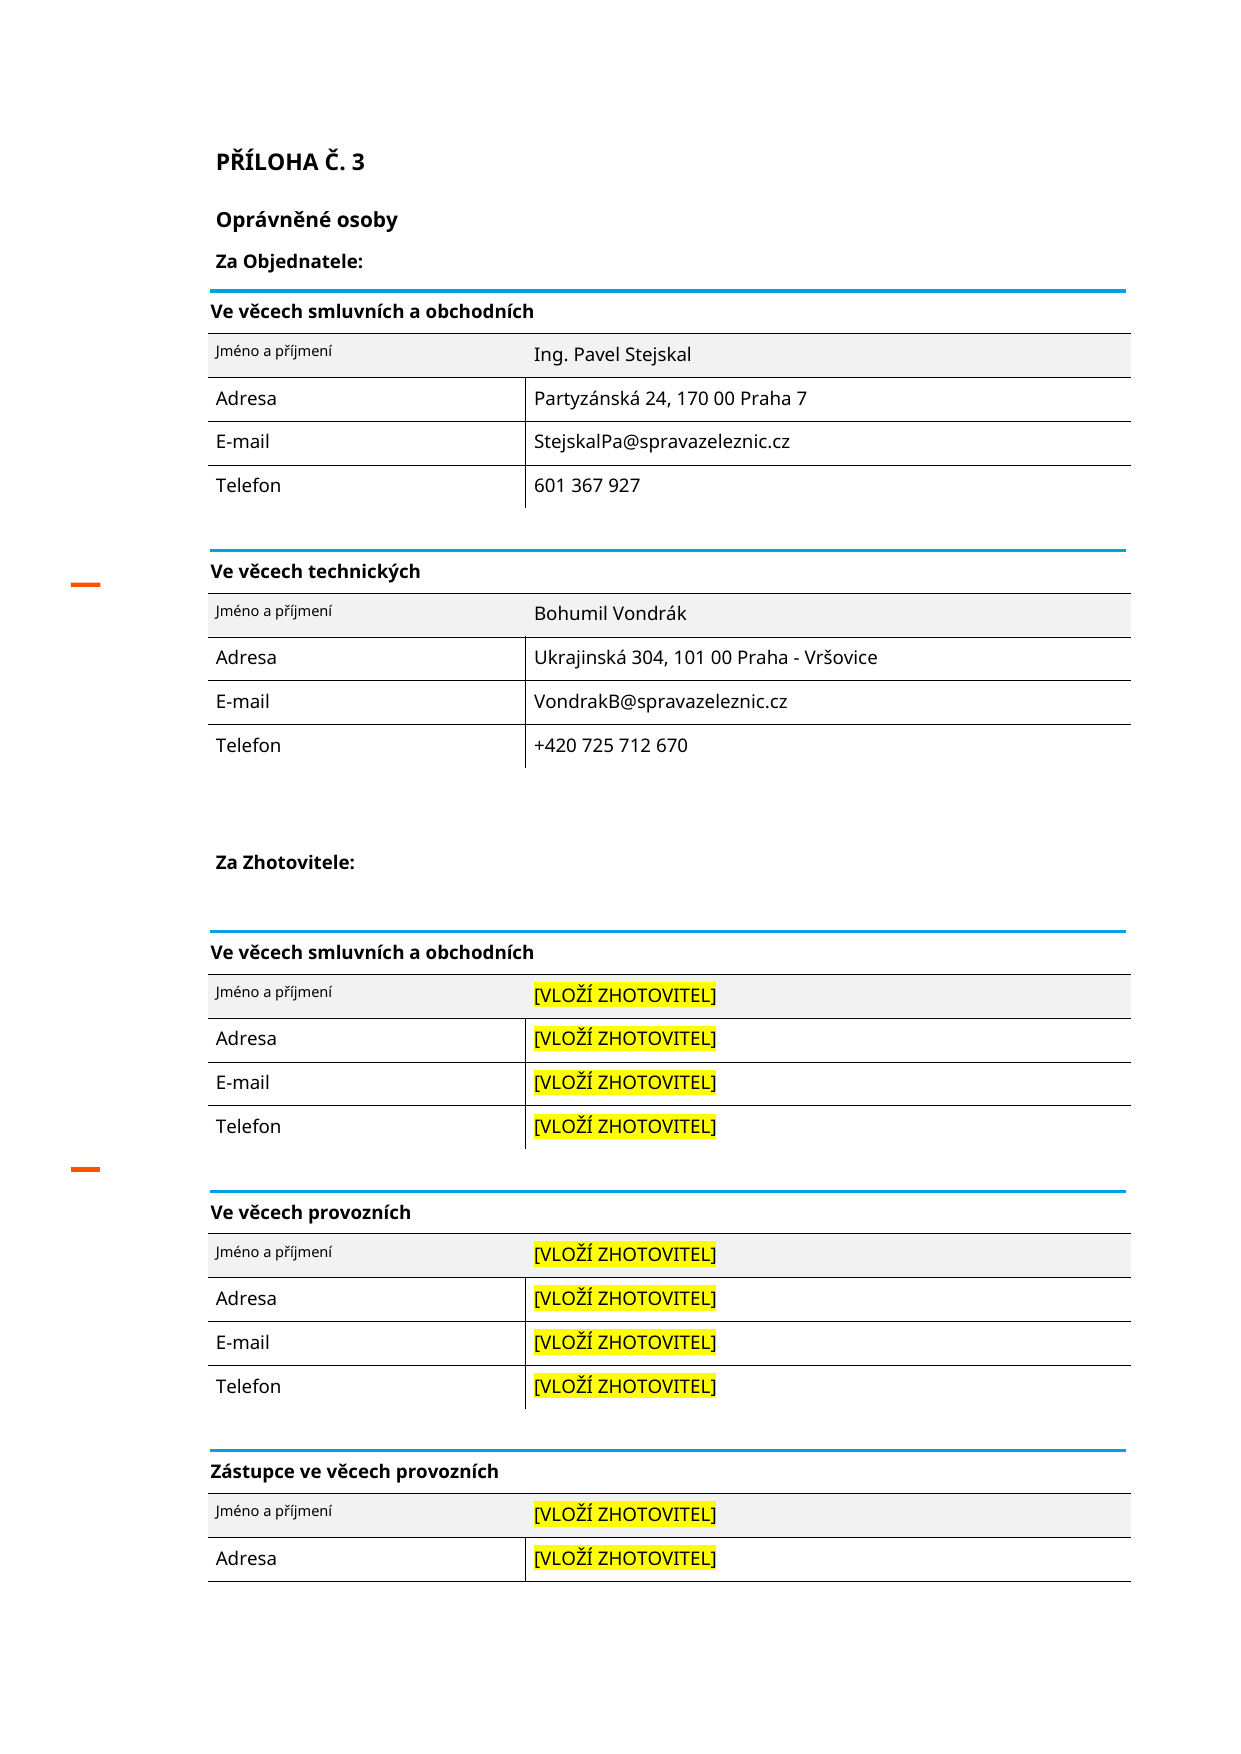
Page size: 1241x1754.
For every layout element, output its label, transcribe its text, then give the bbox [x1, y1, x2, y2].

table_cell E-mail [208, 1063, 525, 1105]
table_cell Telefon [208, 1366, 525, 1409]
table_cell 601 367 927 [526, 466, 1131, 508]
table_cell E-mail [208, 422, 525, 464]
table_cell Telefon [208, 466, 525, 508]
table_cell Adresa [208, 378, 525, 421]
table_cell [VLOŽÍ ZHOTOVITEL] [526, 1322, 1131, 1365]
table_cell [VLOŽÍ ZHOTOVITEL] [526, 1063, 1131, 1105]
table_cell Adresa [208, 1278, 525, 1321]
table_cell Adresa [208, 1538, 525, 1581]
table_header Jméno a příjmení [208, 1494, 526, 1537]
table_header Jméno a příjmení [208, 334, 526, 377]
text Ve věcech provozních [210, 1193, 1126, 1224]
text Ve věcech smluvních a obchodních [210, 933, 1126, 965]
text Za Zhotovitele: [216, 849, 1122, 874]
text Příloha č. 3 [216, 146, 1122, 177]
table_cell Adresa [208, 1019, 525, 1061]
table_cell StejskalPa@spravazeleznic.cz [526, 422, 1131, 464]
table_cell Telefon [208, 725, 525, 768]
table_header Ing. Pavel Stejskal [526, 334, 1131, 377]
table_cell [VLOŽÍ ZHOTOVITEL] [526, 1538, 1131, 1581]
table_header Jméno a příjmení [208, 975, 526, 1017]
table_cell Telefon [208, 1106, 525, 1149]
table_header Bohumil Vondrák [526, 594, 1131, 636]
table_cell Partyzánská 24, 170 00 Praha 7 [526, 378, 1131, 421]
table_cell +420 725 712 670 [526, 725, 1131, 768]
table_cell [VLOŽÍ ZHOTOVITEL] [526, 1106, 1131, 1149]
table_cell VondrakB@spravazeleznic.cz [526, 681, 1131, 724]
table_header Jméno a příjmení [208, 1234, 526, 1277]
table_cell E-mail [208, 681, 525, 724]
table_header [VLOŽÍ ZHOTOVITEL] [526, 1494, 1131, 1537]
table_header [VLOŽÍ ZHOTOVITEL] [526, 975, 1131, 1017]
table_cell Adresa [208, 638, 525, 680]
table_cell Ukrajinská 304, 101 00 Praha - Vršovice [526, 638, 1131, 680]
table_cell [VLOŽÍ ZHOTOVITEL] [526, 1019, 1131, 1061]
text Ve věcech technických [210, 552, 1126, 584]
table_cell [VLOŽÍ ZHOTOVITEL] [526, 1366, 1131, 1409]
text Ve věcech smluvních a obchodních [210, 293, 1126, 324]
text Zástupce ve věcech provozních [210, 1452, 1126, 1484]
table_header [VLOŽÍ ZHOTOVITEL] [526, 1234, 1131, 1277]
table_cell E-mail [208, 1322, 525, 1365]
text Za Objednatele: [216, 249, 1122, 274]
table_cell [VLOŽÍ ZHOTOVITEL] [526, 1278, 1131, 1321]
text Oprávněné osoby [216, 205, 1122, 233]
table_header Jméno a příjmení [208, 594, 526, 636]
